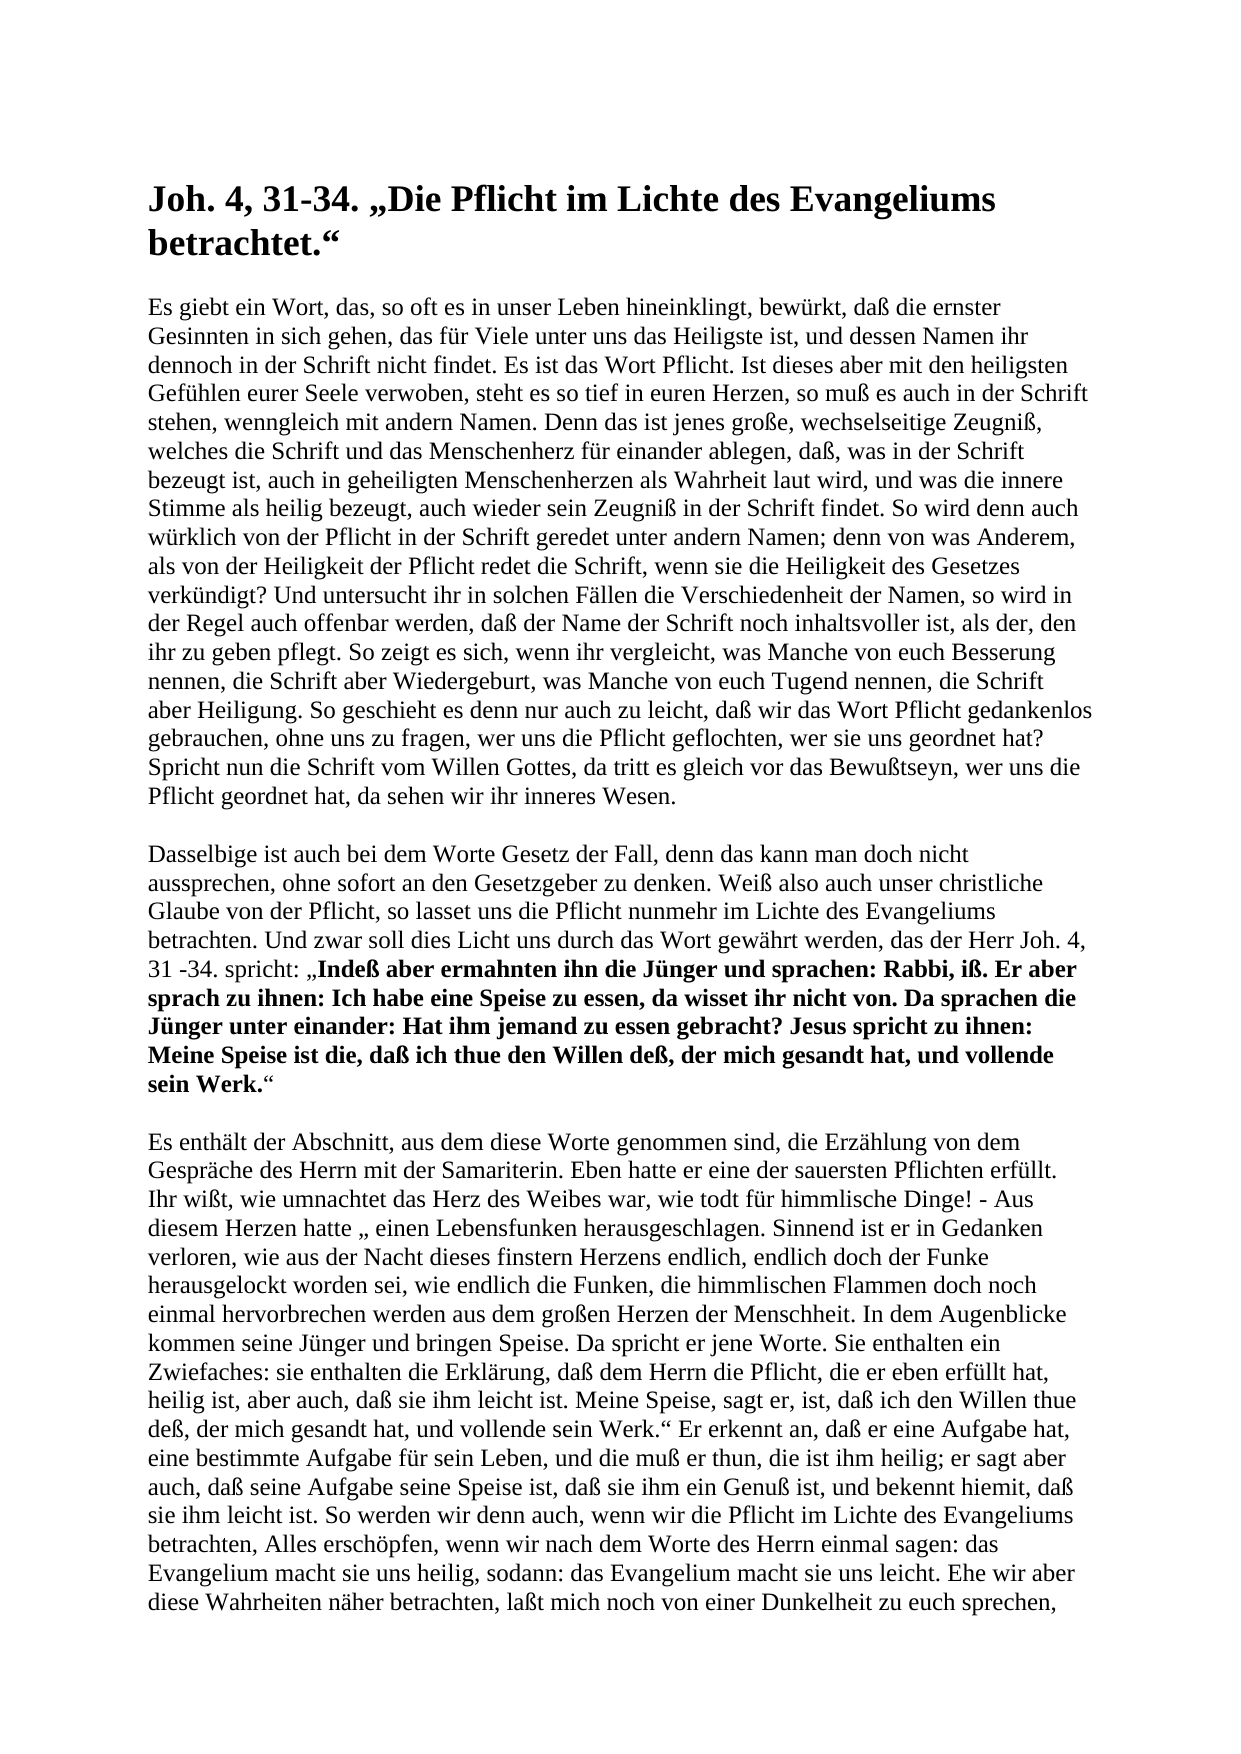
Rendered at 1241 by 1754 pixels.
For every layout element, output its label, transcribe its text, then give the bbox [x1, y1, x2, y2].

text Es giebt ein Wort, das, so oft es in unser Leben hineinklingt, bewürkt, daß die ernster Gesinnten in sich gehen, das für Viele unter uns das Heiligste ist, und dessen Namen ihr dennoch in der Schrift nicht findet. Es ist das Wort Pflicht. Ist dieses aber mit den heiligsten Gefühlen eurer Seele verwoben, steht es so tief in euren Herzen, so muß es auch in der Schrift stehen, wenngleich mit andern Namen. Denn das ist jenes große, wechselseitige Zeugniß, welches die Schrift und das Menschenherz für einander ablegen, daß, was in der Schrift bezeugt ist, auch in geheiligten Menschenherzen als Wahrheit laut wird, und was die innere Stimme als heilig bezeugt, auch wieder sein Zeugniß in der Schrift findet. So wird denn auch würklich von der Pflicht in der Schrift geredet unter andern Namen; denn von was Anderem, als von der Heiligkeit der Pflicht redet die Schrift, wenn sie die Heiligkeit des Gesetzes verkündigt? Und untersucht ihr in solchen Fällen die Verschiedenheit der Namen, so wird in der Regel auch offenbar werden, daß der Name der Schrift noch inhaltsvoller ist, als der, den ihr zu geben pflegt. So zeigt es sich, wenn ihr vergleicht, was Manche von euch Besserung nennen, die Schrift aber Wiedergeburt, was Manche von euch Tugend nennen, die Schrift aber Heiligung. So geschieht es denn nur auch zu leicht, daß wir das Wort Pflicht gedankenlos gebrauchen, ohne uns zu fragen, wer uns die Pflicht geflochten, wer sie uns geordnet hat? Spricht nun die Schrift vom Willen Gottes, da tritt es gleich vor das Bewußtseyn, wer uns die Pflicht geordnet hat, da sehen wir ihr inneres Wesen. [148, 292, 1093, 810]
text Dasselbige ist auch bei dem Worte Gesetz der Fall, denn das kann man doch nicht aussprechen, ohne sofort an den Gesetzgeber zu denken. Weiß also auch unser christliche Glaube von der Pflicht, so lasset uns die Pflicht nunmehr im Lichte des Evangeliums betrachten. Und zwar soll dies Licht uns durch das Wort gewährt werden, das der Herr Joh. 4, 31 -34. spricht: „Indeß aber ermahnten ihn die Jünger und sprachen: Rabbi, iß. Er aber sprach zu ihnen: Ich habe eine Speise zu essen, da wisset ihr nicht von. Da sprachen die Jünger unter einander: Hat ihm jemand zu essen gebracht? Jesus spricht zu ihnen: Meine Speise ist die, daß ich thue den Willen deß, der mich gesandt hat, und vollende sein Werk.“ [148, 839, 1093, 1098]
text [148, 1127, 1093, 1616]
subtitle Joh. 4, 31-34. „Die Pflicht im Lichte des Evangeliums betrachtet.“ [148, 177, 1093, 263]
